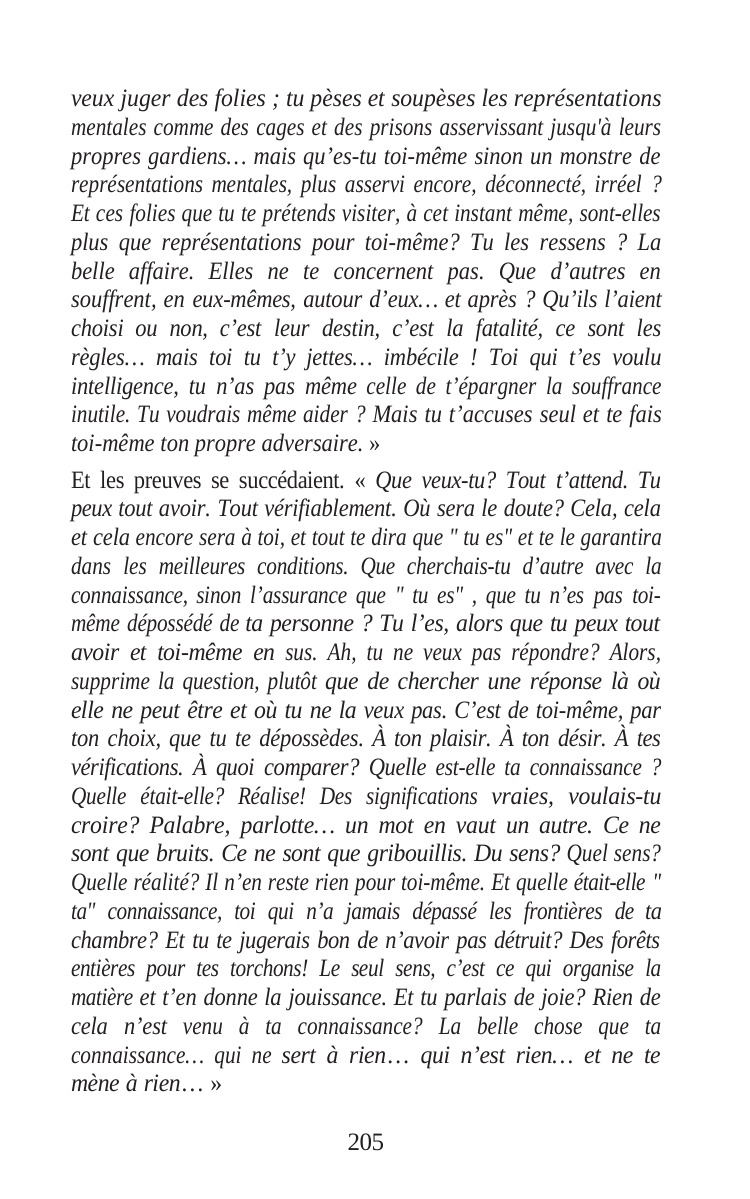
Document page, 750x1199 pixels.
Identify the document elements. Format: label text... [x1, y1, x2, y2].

text Et les preuves se succédaient. « Que veux-tu? Tout t’attend. Tu peux tout avoir. Tout vérifiablement. Où sera le doute? Cela, cela et cela encore sera à toi, et tout te dira que " tu es" et te le garantira dans les meilleures conditions. Que cherchais-tu d’autre avec la connaissance, sinon l’assurance que " tu es" , que tu n’es pas toi-même dépossédé de ta personne ? Tu l’es, alors que tu peux tout avoir et toi-même en sus. Ah, tu ne veux pas répondre? Alors, supprime la question, plutôt que de chercher une réponse là où elle ne peut être et où tu ne la veux pas. C’est de toi-même, par ton choix, que tu te dépossèdes. À ton plaisir. À ton désir. À tes vérifications. À quoi comparer? Quelle est-elle ta connaissance ? Quelle était-elle? Réalise! Des significations vraies, voulais-tu croire? Palabre, parlotte… un mot en vaut un autre. Ce ne sont que bruits. Ce ne sont que gribouillis. Du sens? Quel sens? Quelle réalité? Il n’en reste rien pour toi-même. Et quelle était-elle " ta" connaissance, toi qui n’a jamais dépassé les frontières de ta chambre? Et tu te jugerais bon de n’avoir pas détruit? Des forêts entières pour tes torchons! Le seul sens, c’est ce qui organise la matière et t’en donne la jouissance. Et tu parlais de joie? Rien de cela n’est venu à ta connaissance? La belle chose que ta connaissance… qui ne sert à rien… qui n’est rien… et ne te mène à rien… » [71, 465, 662, 1097]
text veux juger des folies ; tu pèses et soupèses les représentations mentales comme des cages et des prisons asservissant jusqu'à leurs propres gardiens… mais qu’es-tu toi-même sinon un monstre de représentations mentales, plus asservi encore, déconnecté, irréel ? Et ces folies que tu te prétends visiter, à cet instant même, sont-elles plus que représentations pour toi-même? Tu les ressens ? La belle affaire. Elles ne te concernent pas. Que d’autres en souffrent, en eux-mêmes, autour d’eux… et après ? Qu’ils l’aient choisi ou non, c’est leur destin, c’est la fatalité, ce sont les règles… mais toi tu t’y jettes… imbécile ! Toi qui t’es voulu intelligence, tu n’as pas même celle de t’épargner la souffrance inutile. Tu voudrais même aider ? Mais tu t’accuses seul et te fais toi-même ton propre adversaire. » [71, 83, 662, 457]
